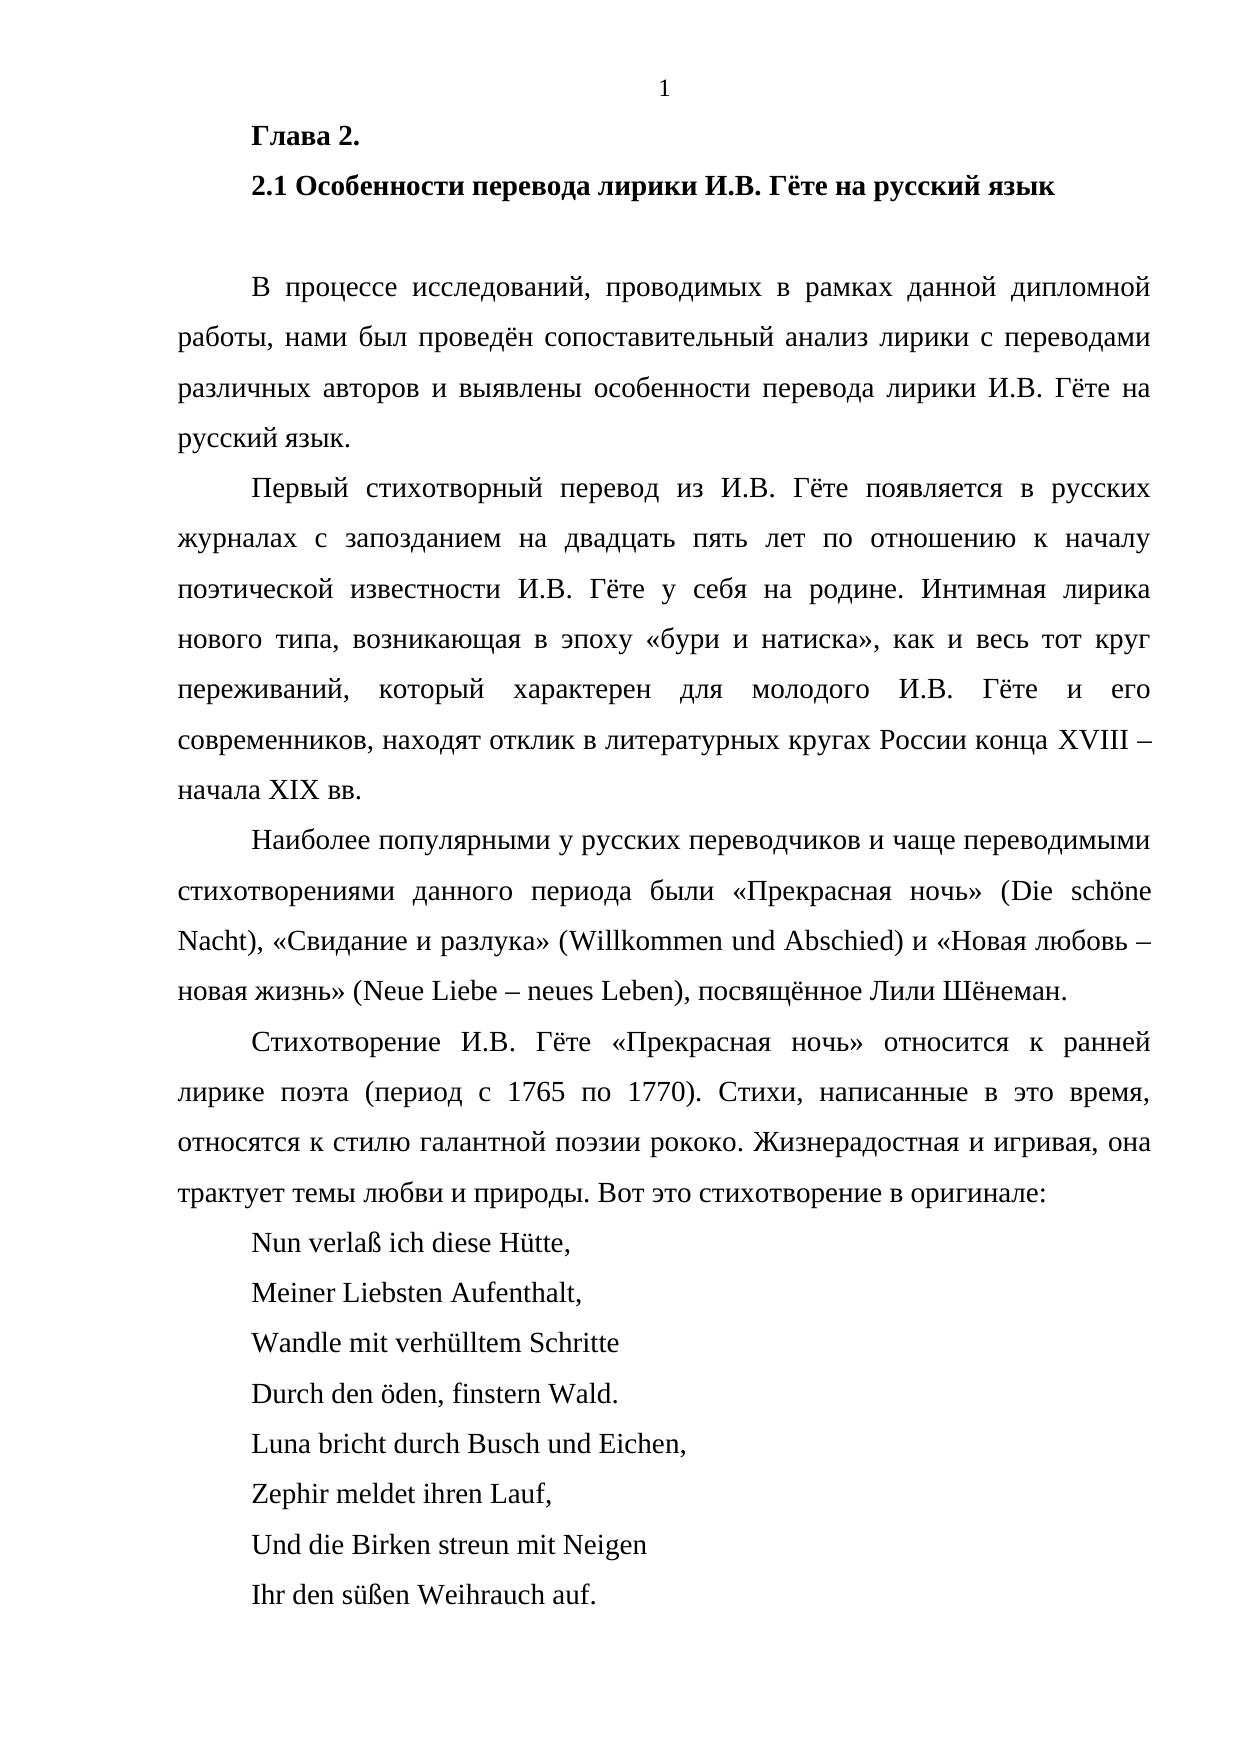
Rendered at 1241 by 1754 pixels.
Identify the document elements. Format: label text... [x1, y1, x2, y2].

text Wandle mit verhülltem Schritte [177, 1326, 1152, 1359]
text Meiner Liebsten Aufenthalt, [177, 1275, 1152, 1309]
text Наиболее популярными у русских переводчиков и чаще переводимыми стихотворениями данного периода были «Прекрасная ночь» (Die schöne Nacht), «Свидание и разлука» (Willkommen und Abschied) и «Новая любовь – новая жизнь» (Neue Liebe – neues Leben), посвящённое Лили Шёнеман. [177, 822, 1152, 1007]
text В процессе исследований, проводимых в рамках данной дипломной работы, нами был проведён сопоставительный анализ лирики с переводами различных авторов и выявлены особенности перевода лирики И.В. Гёте на русский язык. [177, 269, 1152, 453]
text Nun verlaß ich diese Hütte, [177, 1225, 1152, 1258]
text Стихотворение И.В. Гёте «Прекрасная ночь» относится к ранней лирике поэта (период с 1765 по 1770). Стихи, написанные в это время, относятся к стилю галантной поэзии рококо. Жизнерадостная и игривая, она трактует темы любви и природы. Вот это стихотворение в оригинале: [177, 1024, 1152, 1208]
text Глава 2. [177, 118, 1152, 152]
text Luna bricht durch Busch und Eichen, [177, 1426, 1152, 1460]
text Ihr den süßen Weihrauch auf. [177, 1577, 1152, 1611]
text Und die Birken streun mit Neigen [177, 1527, 1152, 1560]
text Zephir meldet ihren Lauf, [177, 1477, 1152, 1510]
text Первый стихотворный перевод из И.В. Гёте появляется в русских журналах с запозданием на двадцать пять лет по отношению к началу поэтической известности И.В. Гёте у себя на родине. Интимная лирика нового типа, возникающая в эпоху «бури и натиска», как и весь тот круг переживаний, который характерен для молодого И.В. Гёте и его современников, находят отклик в литературных кругах России конца XVIII – начала XIX вв. [177, 470, 1152, 806]
text 2.1 Особенности перевода лирики И.В. Гёте на русский язык [177, 168, 1152, 202]
text Durch den öden, finstern Wald. [177, 1376, 1152, 1409]
